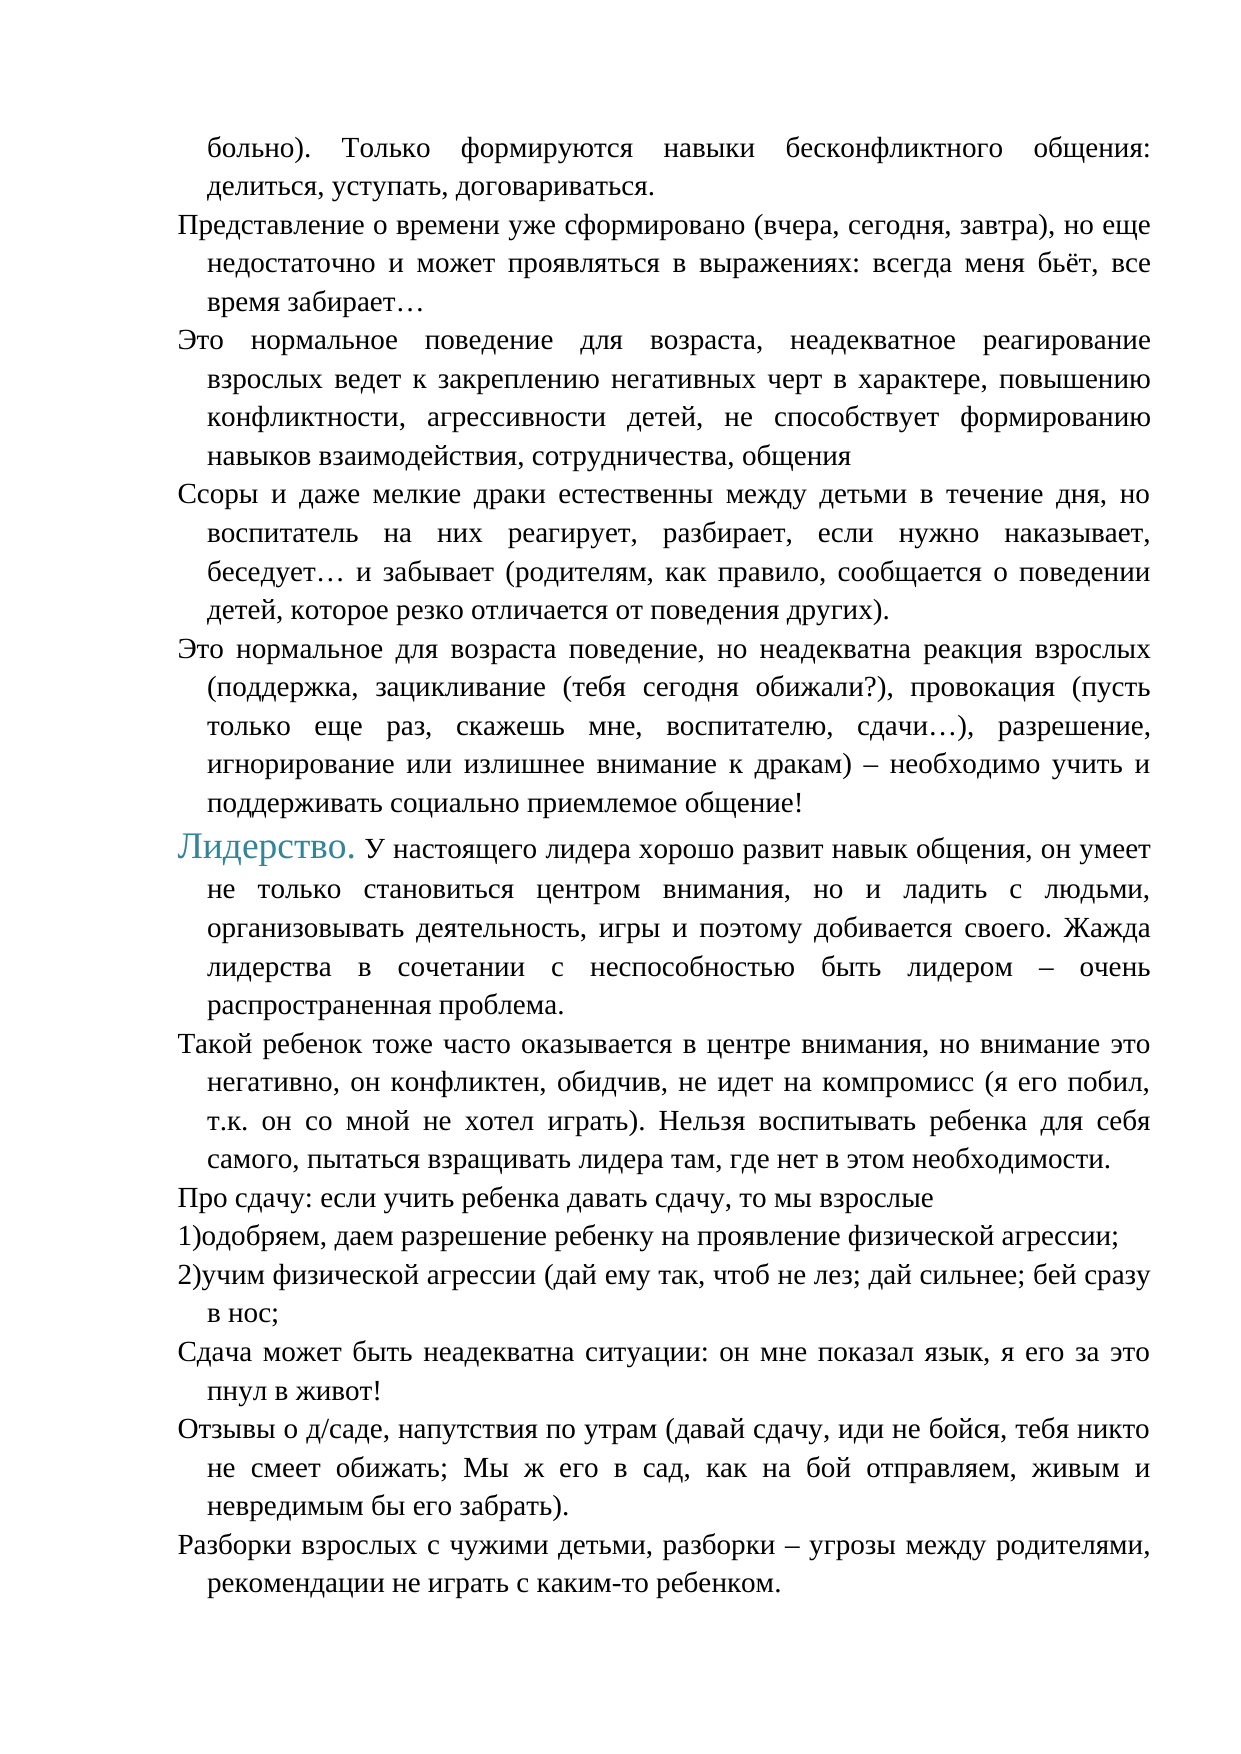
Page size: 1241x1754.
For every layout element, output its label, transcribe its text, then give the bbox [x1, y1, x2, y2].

text Такой ребенок тоже часто оказывается в центре внимания, но внимание это негативно, он конфликтен, обидчив, не идет на компромисс (я его побил, т.к. он со мной не хотел играть). Нельзя воспитывать ребенка для себя самого, пытаться взращивать лидера там, где нет в этом необходимости. [177, 1026, 1152, 1175]
text Лидерство. У настоящего лидера хорошо развит навык общения, он умеет не только становиться центром внимания, но и ладить с людьми, организовывать деятельность, игры и поэтому добивается своего. Жажда лидерства в сочетании с неспособностью быть лидером – очень распространенная проблема. [177, 823, 1152, 1021]
text 1)одобряем, даем разрешение ребенку на проявление физической агрессии; [177, 1218, 1152, 1252]
text Это нормальное для возраста поведение, но неадекватна реакция взрослых (поддержка, зацикливание (тебя сегодня обижали?), провокация (пусть только еще раз, скажешь мне, воспитателю, сдачи…), разрешение, игнорирование или излишнее внимание к дракам) – необходимо учить и поддерживать социально приемлемое общение! [177, 631, 1152, 818]
text Сдача может быть неадекватна ситуации: он мне показал язык, я его за это пнул в живот! [177, 1334, 1152, 1406]
text Разборки взрослых с чужими детьми, разборки – угрозы между родителями, рекомендации не играть с каким-то ребенком. [177, 1527, 1152, 1599]
text Про сдачу: если учить ребенка давать сдачу, то мы взрослые [177, 1180, 1152, 1213]
text Отзывы о д/саде, напутствия по утрам (давай сдачу, иди не бойся, тебя никто не смеет обижать; Мы ж его в сад, как на бой отправляем, живым и невредимым бы его забрать). [177, 1411, 1152, 1522]
text 2)учим физической агрессии (дай ему так, чтоб не лез; дай сильнее; бей сразу в нос; [177, 1257, 1152, 1329]
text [177, 130, 1152, 202]
text Это нормальное поведение для возраста, неадекватное реагирование взрослых ведет к закреплению негативных черт в характере, повышению конфликтности, агрессивности детей, не способствует формированию навыков взаимодействия, сотрудничества, общения [177, 322, 1152, 472]
text Представление о времени уже сформировано (вчера, сегодня, завтра), но еще недостаточно и может проявляться в выражениях: всегда меня бьёт, все время забирает… [177, 207, 1152, 317]
text Ссоры и даже мелкие драки естественны между детьми в течение дня, но воспитатель на них реагирует, разбирает, если нужно наказывает, беседует… и забывает (родителям, как правило, сообщается о поведении детей, которое резко отличается от поведения других). [177, 477, 1152, 626]
